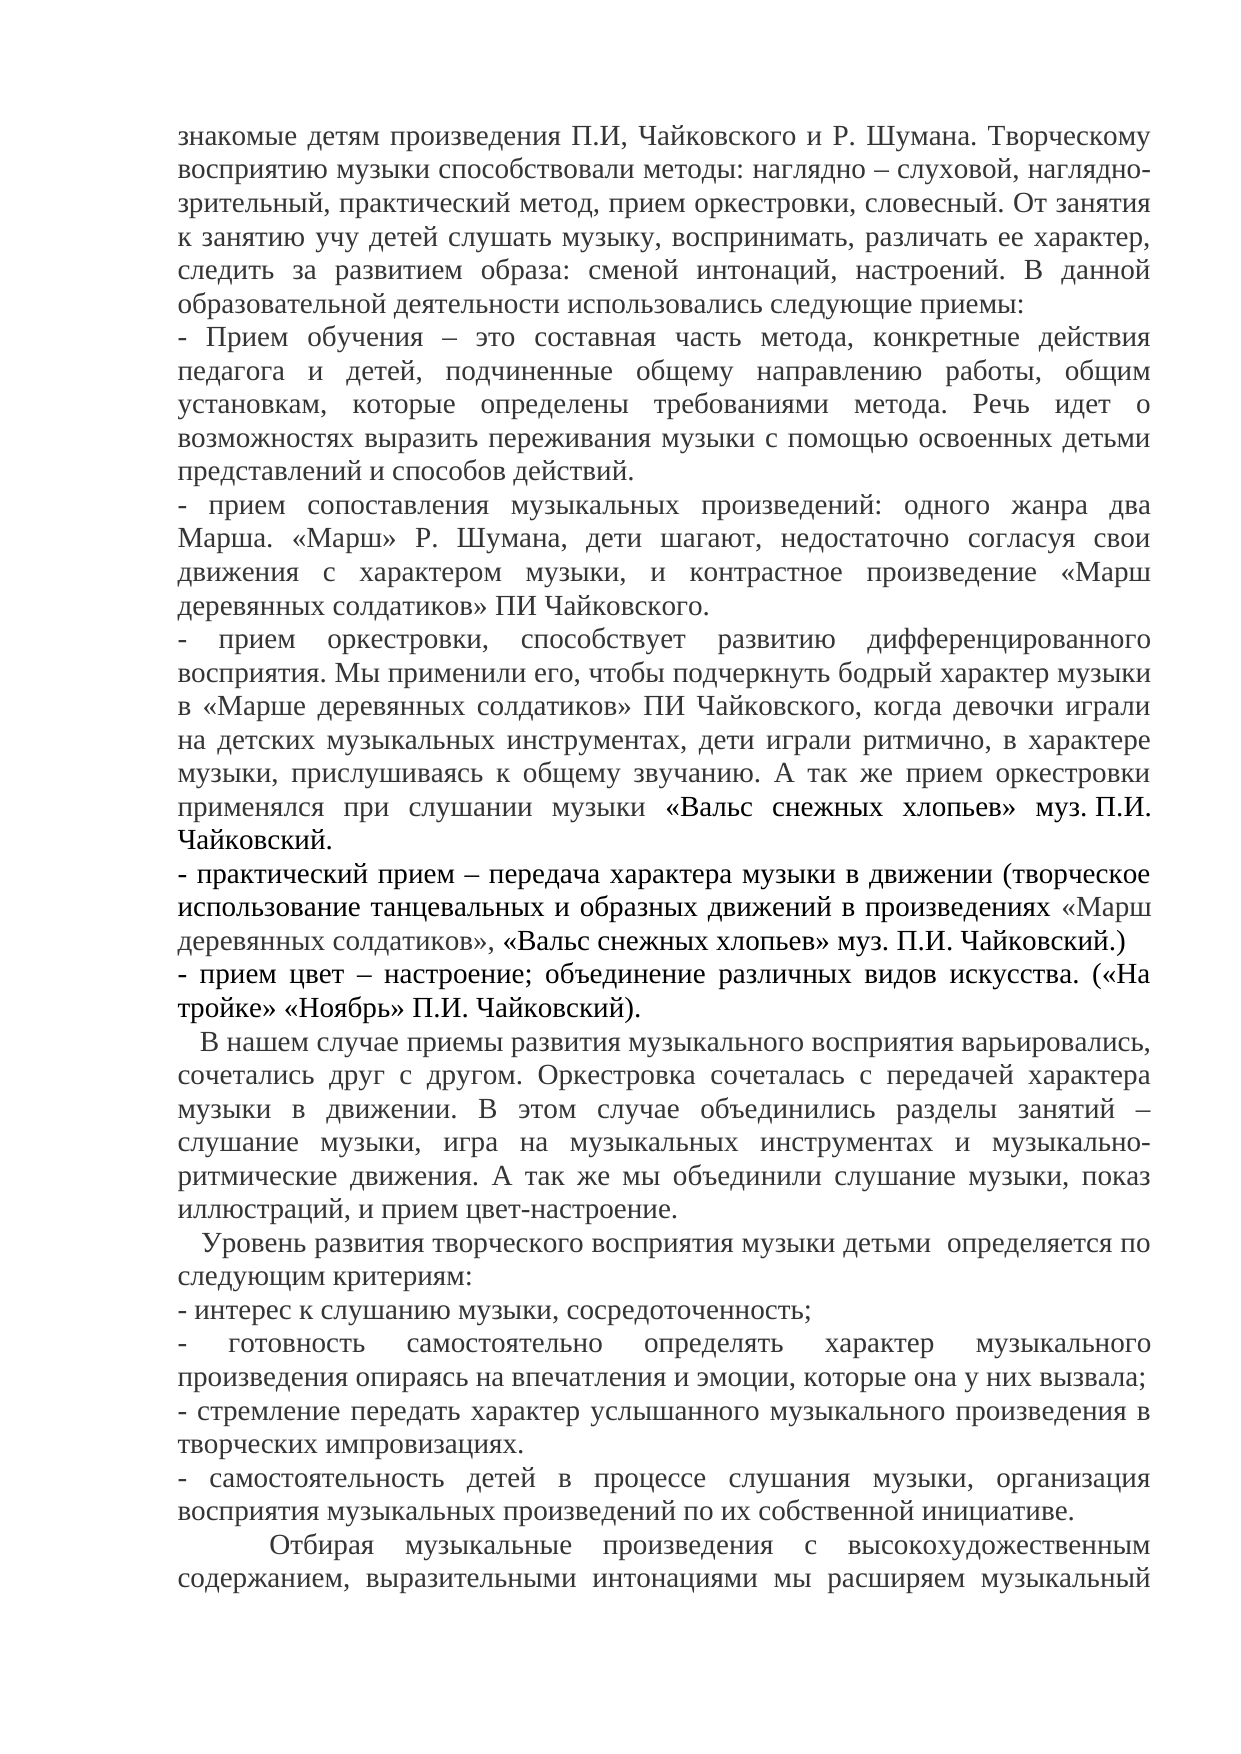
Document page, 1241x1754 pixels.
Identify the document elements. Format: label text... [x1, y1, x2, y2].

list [177, 1527, 1152, 1594]
list - готовность самостоятельно определять характер музыкального произведения опираясь на впечатления и эмоции, которые она у них вызвала; [177, 1326, 1152, 1393]
list - стремление передать характер услышанного музыкального произведения в творческих импровизациях. [177, 1393, 1152, 1460]
list - интерес к слушанию музыки, сосредоточенность; [177, 1292, 1152, 1326]
list - прием оркестровки, способствует развитию дифференцированного восприятия. Мы применили его, чтобы подчеркнуть бодрый характер музыки в «Марше деревянных солдатиков» ПИ Чайковского, когда девочки играли на детских музыкальных инструментах, дети играли ритмично, в характере музыки, прислушиваясь к общему звучанию. А так же прием оркестровки применялся при слушании музыки «Вальс снежных хлопьев» муз. П.И. Чайковский. [177, 621, 1152, 856]
list - прием цвет – настроение; объединение различных видов искусства. («На тройке» «Ноябрь» П.И. Чайковский). [177, 957, 1152, 1024]
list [177, 118, 1152, 319]
list В нашем случае приемы развития музыкального восприятия варьировались, сочетались друг с другом. Оркестровка сочеталась с передачей характера музыки в движении. В этом случае объединились разделы занятий – слушание музыки, игра на музыкальных инструментах и музыкально-ритмические движения. А так же мы объединили слушание музыки, показ иллюстраций, и прием цвет-настроение. [177, 1024, 1152, 1225]
list - прием сопоставления музыкальных произведений: одного жанра два Марша. «Марш» Р. Шумана, дети шагают, недостаточно согласуя свои движения с характером музыки, и контрастное произведение «Марш деревянных солдатиков» ПИ Чайковского. [177, 487, 1152, 621]
list Уровень развития творческого восприятия музыки детьми определяется по следующим критериям: [177, 1225, 1152, 1292]
list - самостоятельность детей в процессе слушания музыки, организация восприятия музыкальных произведений по их собственной инициативе. [177, 1460, 1152, 1527]
list - практический прием – передача характера музыки в движении (творческое использование танцевальных и образных движений в произведениях «Марш деревянных солдатиков», «Вальс снежных хлопьев» муз. П.И. Чайковский.) [177, 856, 1152, 957]
list - Прием обучения – это составная часть метода, конкретные действия педагога и детей, подчиненные общему направлению работы, общим установкам, которые определены требованиями метода. Речь идет о возможностях выразить переживания музыки с помощью освоенных детьми представлений и способов действий. [177, 319, 1152, 487]
